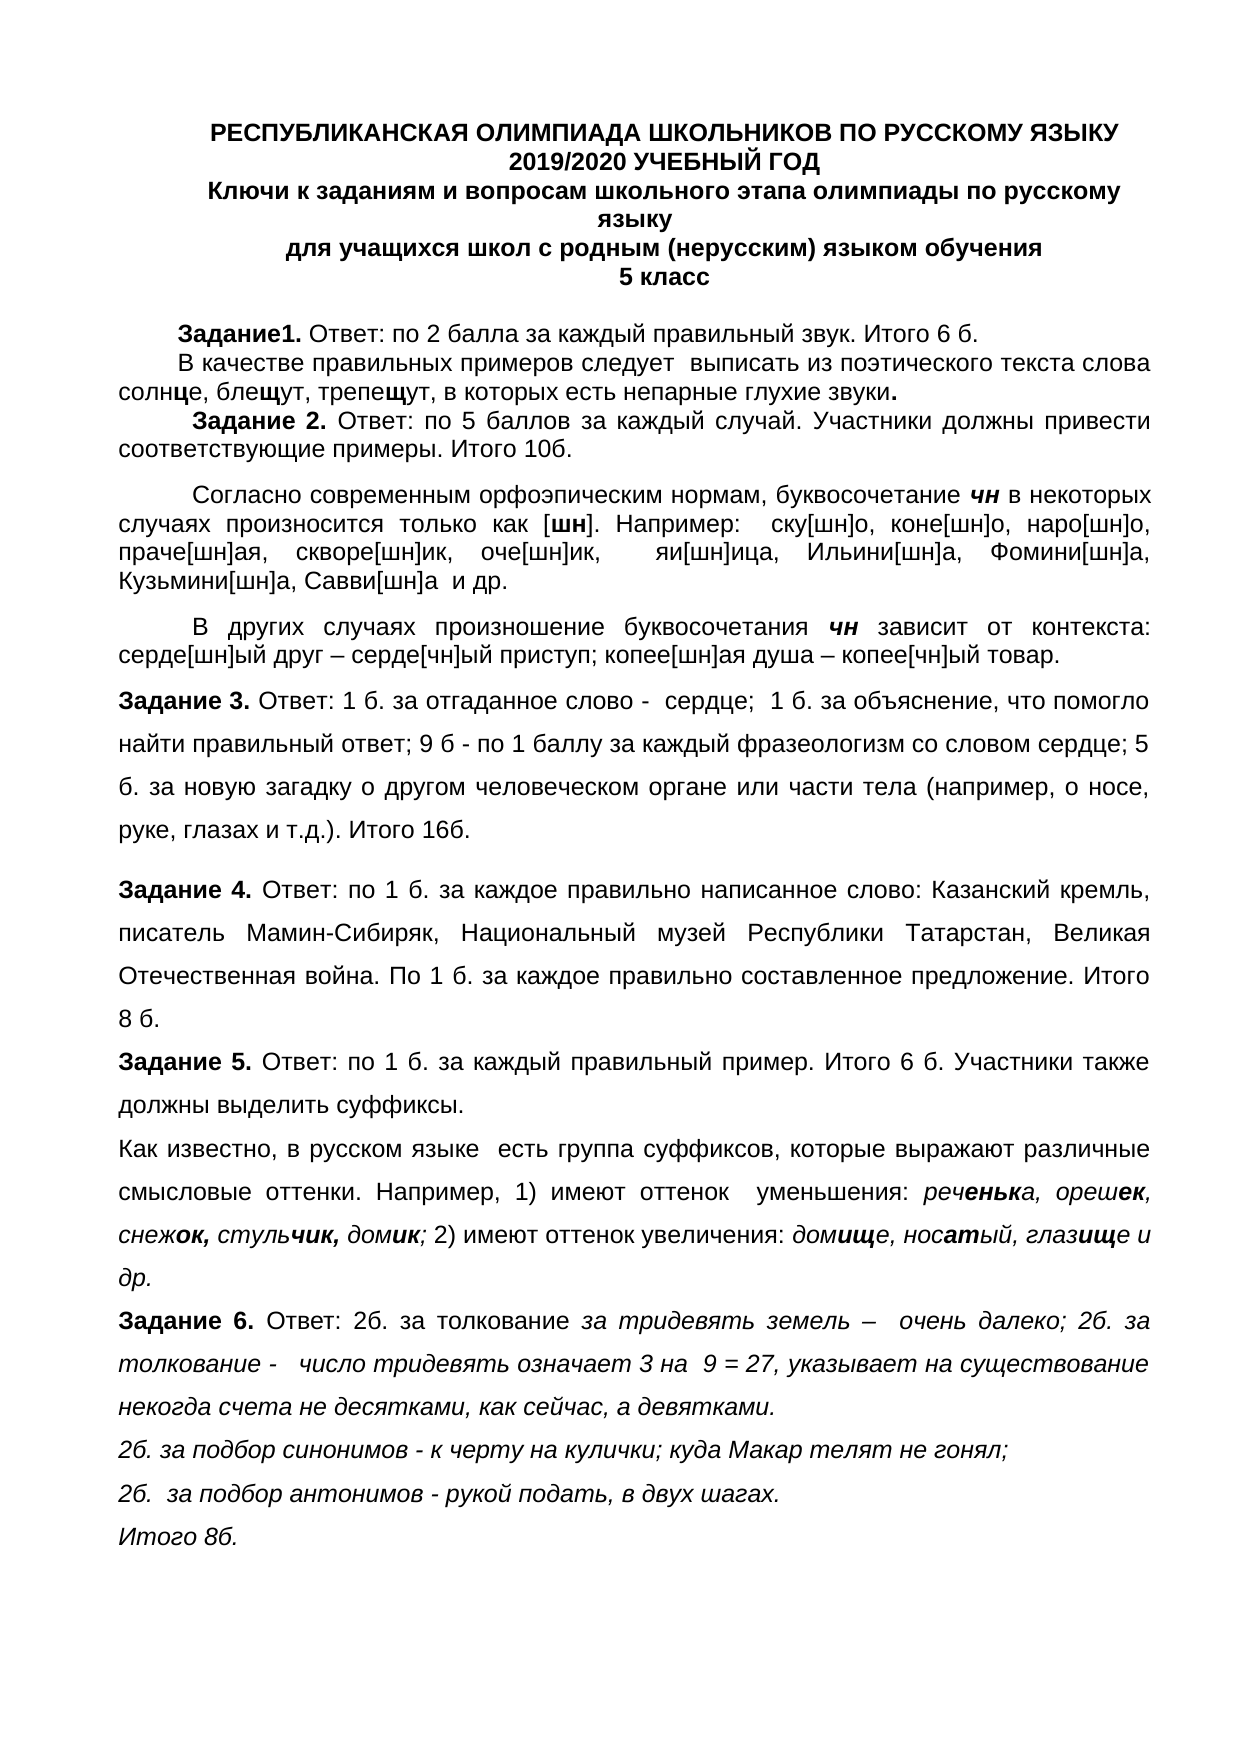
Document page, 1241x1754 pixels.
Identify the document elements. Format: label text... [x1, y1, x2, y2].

text Задание 6. Ответ: 2б. за толкование за тридевять земель – очень далеко; 2б. за толкование - число тридевять означает 3 на 9 = 27, указывает на существование некогда счета не десятками, как сейчас, а девятками. [118, 1306, 1152, 1421]
text Ключи к заданиям и вопросам школьного этапа олимпиады по русскому языку [118, 176, 1152, 233]
text 2019/2020 УЧЕБНЫЙ ГОД [118, 147, 1152, 176]
text Задание 5. Ответ: по 1 б. за каждый правильный пример. Итого 6 б. Участники также должны выделить суффиксы. [118, 1047, 1152, 1119]
text для учащихся школ с родным (нерусским) языком обучения [118, 233, 1152, 262]
text В качестве правильных примеров следует выписать из поэтического текста слова солнце, блещут, трепещут, в которых есть непарные глухие звуки. [118, 348, 1152, 406]
text Задание1. Ответ: по 2 балла за каждый правильный звук. Итого 6 б. [118, 319, 1152, 348]
text Задание 4. Ответ: по 1 б. за каждое правильно написанное слово: Казанский кремль, писатель Мамин-Сибиряк, Национальный музей Республики Татарстан, Великая Отечественная война. По 1 б. за каждое правильно составленное предложение. Итого 8 б. [118, 875, 1152, 1033]
text В других случаях произношение буквосочетания чн зависит от контекста: серде[шн]ый друг – серде[чн]ый приступ; копее[шн]ая душа – копее[чн]ый товар. [118, 611, 1152, 669]
text 2б. за подбор синонимов - к черту на кулички; куда Макар телят не гонял; [118, 1435, 1152, 1464]
text Задание 2. Ответ: по 5 баллов за каждый случай. Участники должны привести соответствующие примеры. Итого 10б. [118, 406, 1152, 463]
text 5 класс [118, 262, 1152, 291]
text Итого 8б. [118, 1522, 1152, 1550]
text Согласно современным орфоэпическим нормам, буквосочетание чн в некоторых случаях произносится только как [шн]. Например: ску[шн]о, коне[шн]о, наро[шн]о, праче[шн]ая, скворе[шн]ик, оче[шн]ик, яи[шн]ица, Ильини[шн]а, Фомини[шн]а, Кузьмини[шн]а, Савви[шн]а и др. [118, 480, 1152, 595]
text Как известно, в русском языке есть группа суффиксов, которые выражают различные смысловые оттенки. Например, 1) имеют оттенок уменьшения: реченька, орешек, снежок, стульчик, домик; 2) имеют оттенок увеличения: домище, носатый, глазище и др. [118, 1133, 1152, 1292]
text Задание 3. Ответ: 1 б. за отгаданное слово - сердце; 1 б. за объяснение, что помогло найти правильный ответ; 9 б - по 1 баллу за каждый фразеологизм со словом сердце; 5 б. за новую загадку о другом человеческом органе или части тела (например, о носе, руке, глазах и т.д.). Итого 16б. [118, 686, 1152, 844]
text 2б. за подбор антонимов - рукой подать, в двух шагах. [118, 1478, 1152, 1507]
text РЕСПУБЛИКАНСКАЯ ОЛИМПИАДА ШКОЛЬНИКОВ ПО РУССКОМУ ЯЗЫКУ [118, 118, 1152, 147]
